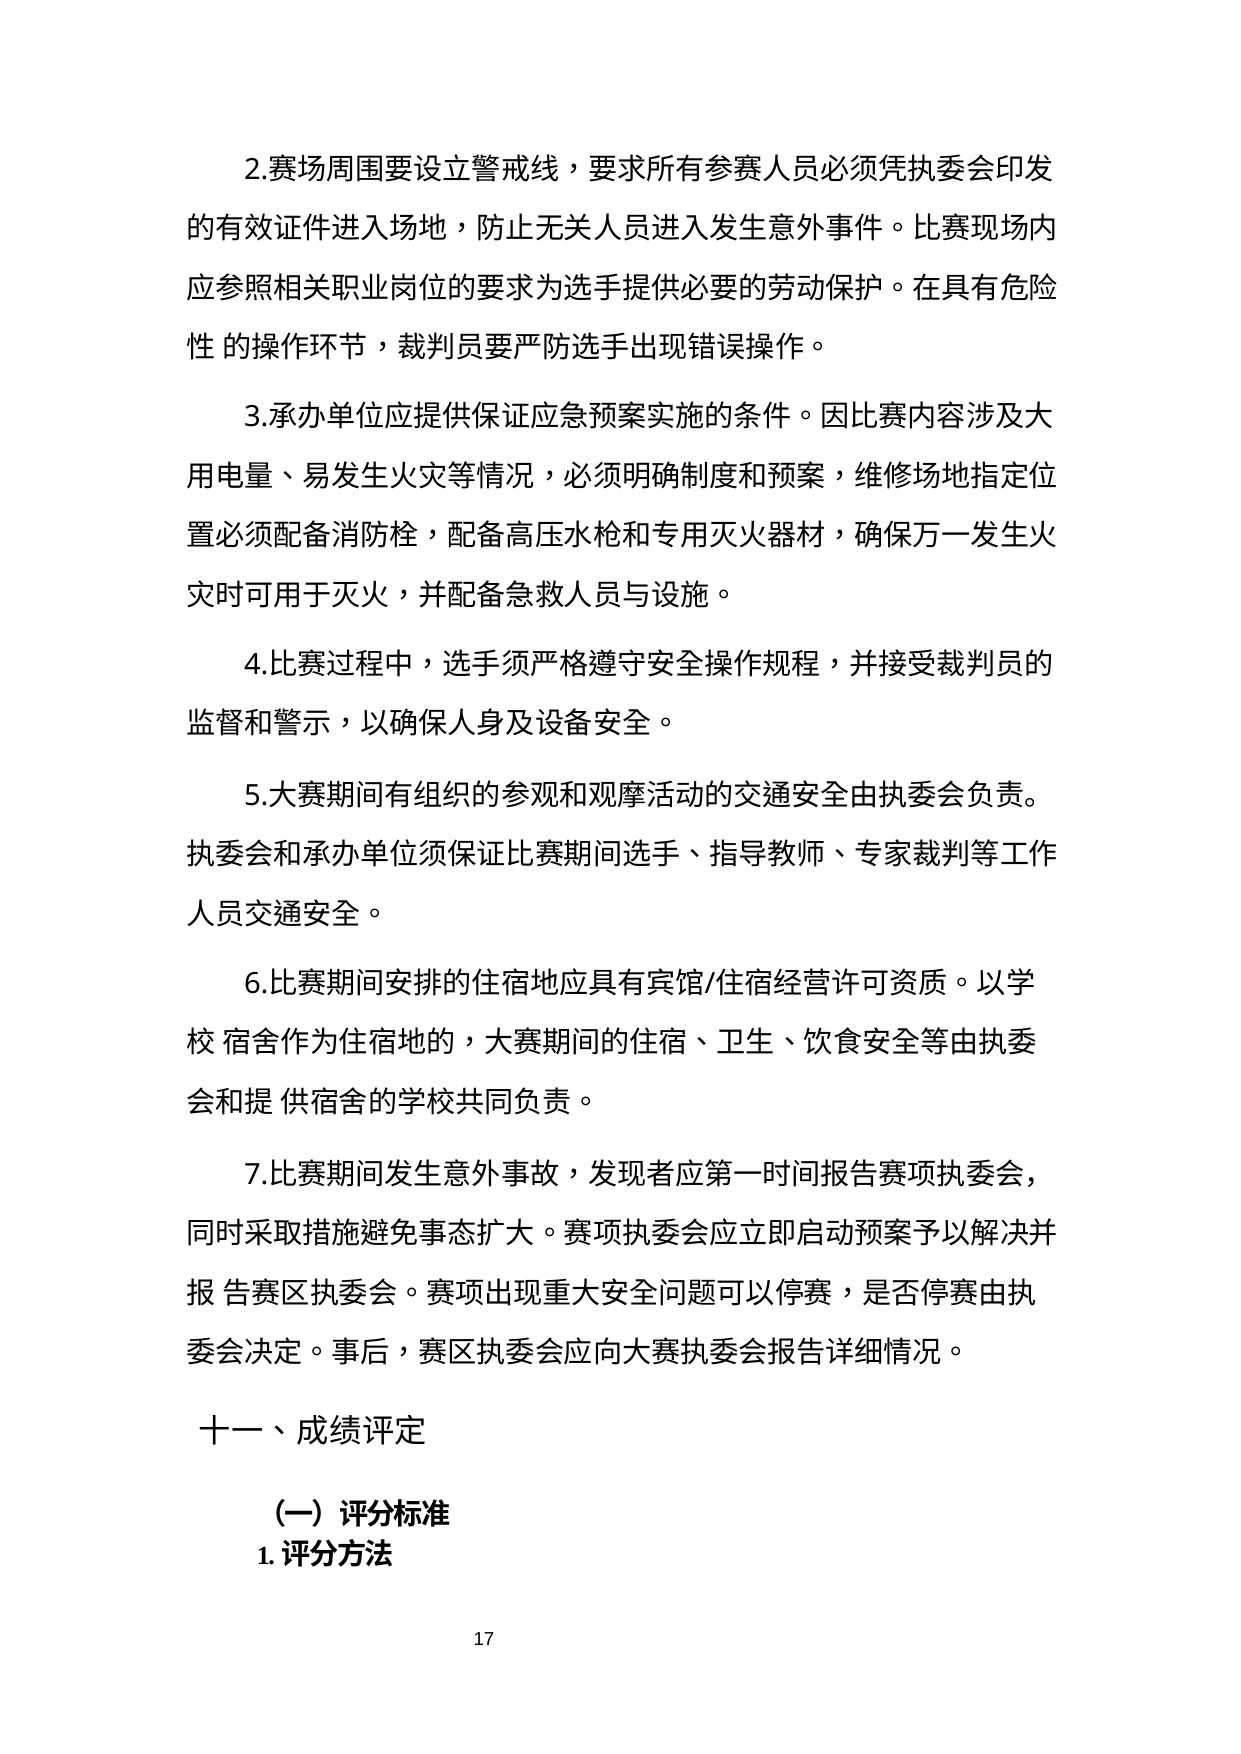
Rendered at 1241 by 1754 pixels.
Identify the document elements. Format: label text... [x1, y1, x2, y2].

text 4.比赛过程中，选手须严格遵守安全操作规程，并接受裁判员的 监督和警示，以确保人身及设备安全。 [186, 643, 1061, 742]
text 十一、成绩评定 [198, 1410, 1061, 1451]
text （一）评分标准 [257, 1495, 1061, 1532]
text 1. 评分方法 [257, 1541, 1061, 1570]
text 2.赛场周围要设立警戒线，要求所有参赛人员必须凭执委会印发 的有效证件进入场地，防止无关人员进入发生意外事件。比赛现场内 应参照相关职业岗位的要求为选手提供必要的劳动保护。在具有危险性 的操作环节，裁判员要严防选手出现错误操作。 [186, 148, 1061, 366]
text 3.承办单位应提供保证应急预案实施的条件。因比赛内容涉及大 用电量、易发生火灾等情况，必须明确制度和预案，维修场地指定位置必须配备消防栓，配备高压水枪和专用灭火器材，确保万一发生火灾时可用于灭火，并配备急救人员与设施。 [186, 395, 1061, 613]
text 6.比赛期间安排的住宿地应具有宾馆/住宿经营许可资质。以学校 宿舍作为住宿地的，大赛期间的住宿、卫生、饮食安全等由执委会和提 供宿舍的学校共同负责。 [186, 962, 1061, 1121]
text 5.大赛期间有组织的参观和观摩活动的交通安全由执委会负责。执委会和承办单位须保证比赛期间选手、指导教师、专家裁判等工作 人员交通安全。 [186, 771, 1061, 933]
text 7.比赛期间发生意外事故，发现者应第一时间报告赛项执委会，同时采取措施避免事态扩大。赛项执委会应立即启动预案予以解决并报 告赛区执委会。赛项出现重大安全问题可以停赛，是否停赛由执委会决定。事后，赛区执委会应向大赛执委会报告详细情况。 [186, 1150, 1061, 1371]
